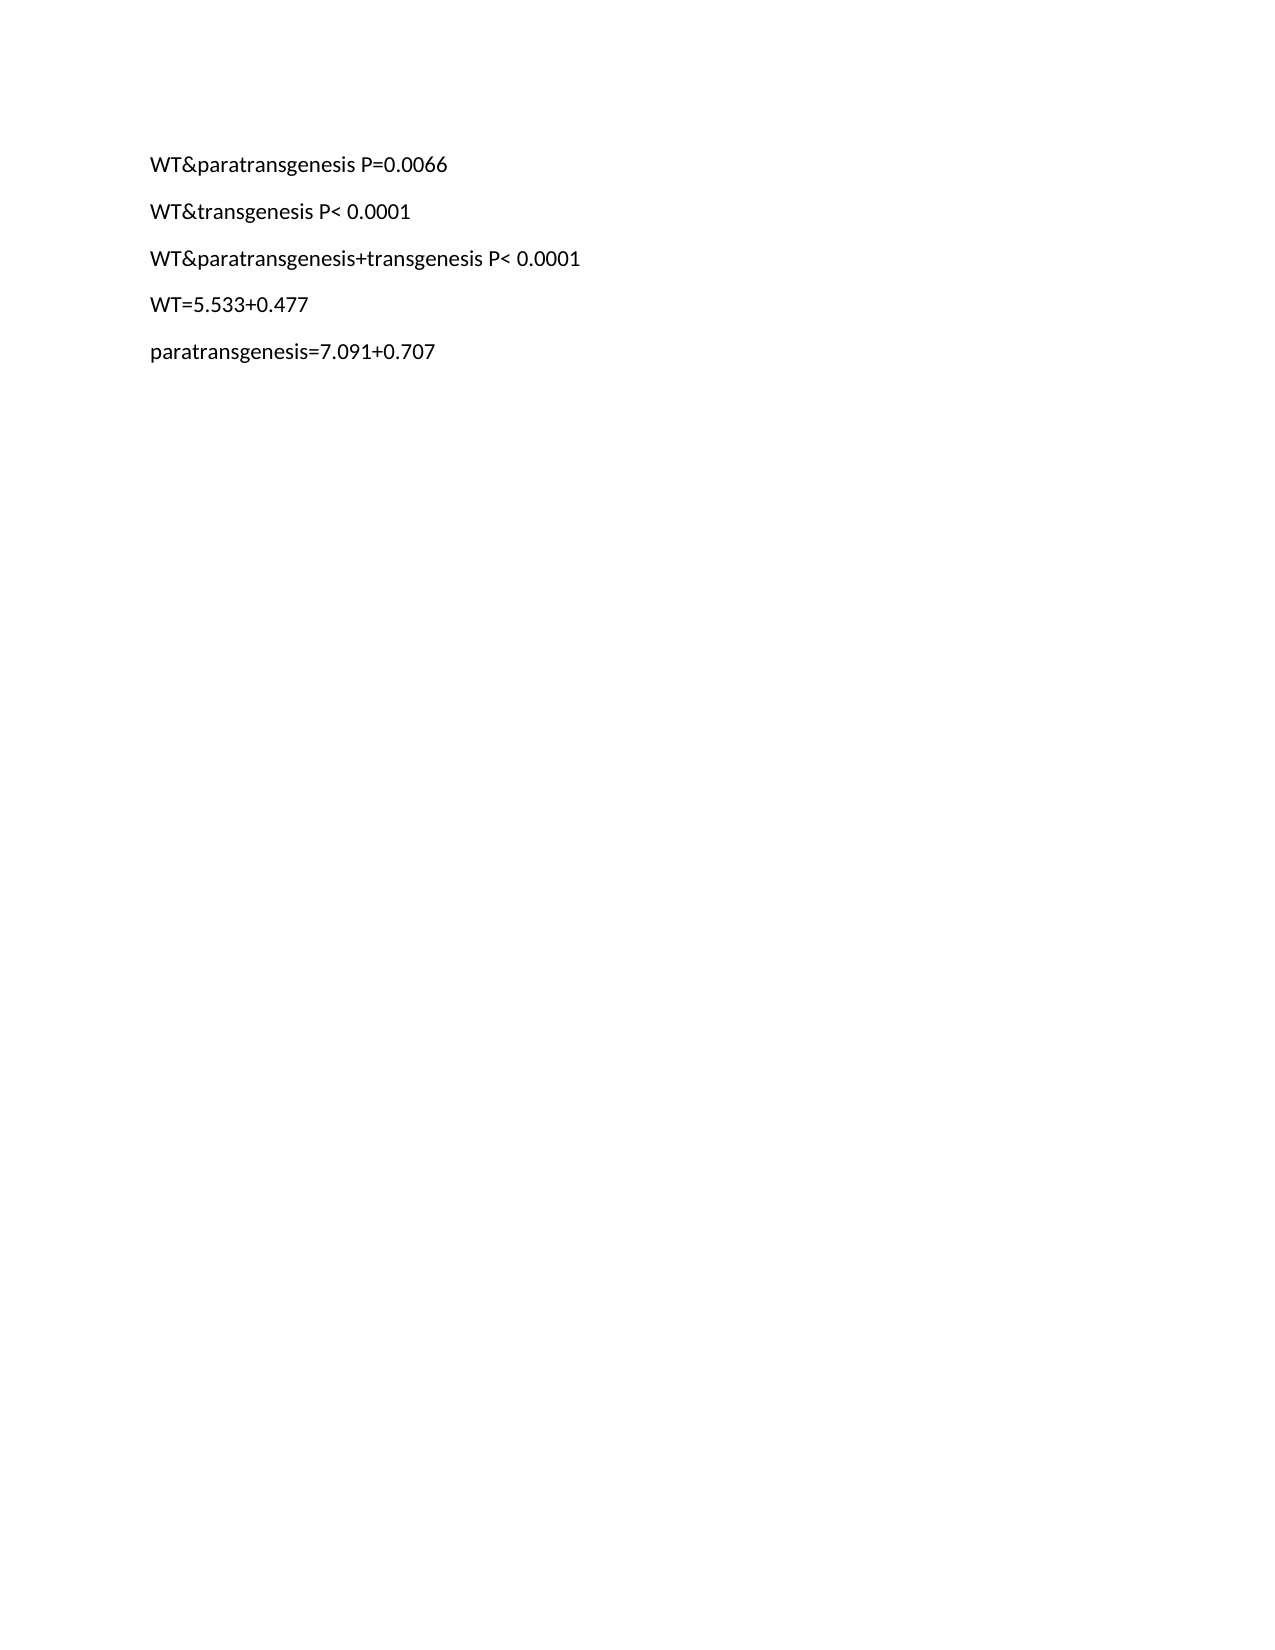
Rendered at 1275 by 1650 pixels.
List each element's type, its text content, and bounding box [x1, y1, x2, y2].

text WT&transgenesis P< 0.0001 [150, 197, 1125, 225]
text WT=5.533+0.477 [150, 291, 1125, 319]
text paratransgenesis=7.091+0.707 [150, 337, 1125, 366]
text WT&paratransgenesis+transgenesis P< 0.0001 [150, 244, 1125, 272]
text WT&paratransgenesis P=0.0066 [150, 150, 1125, 178]
